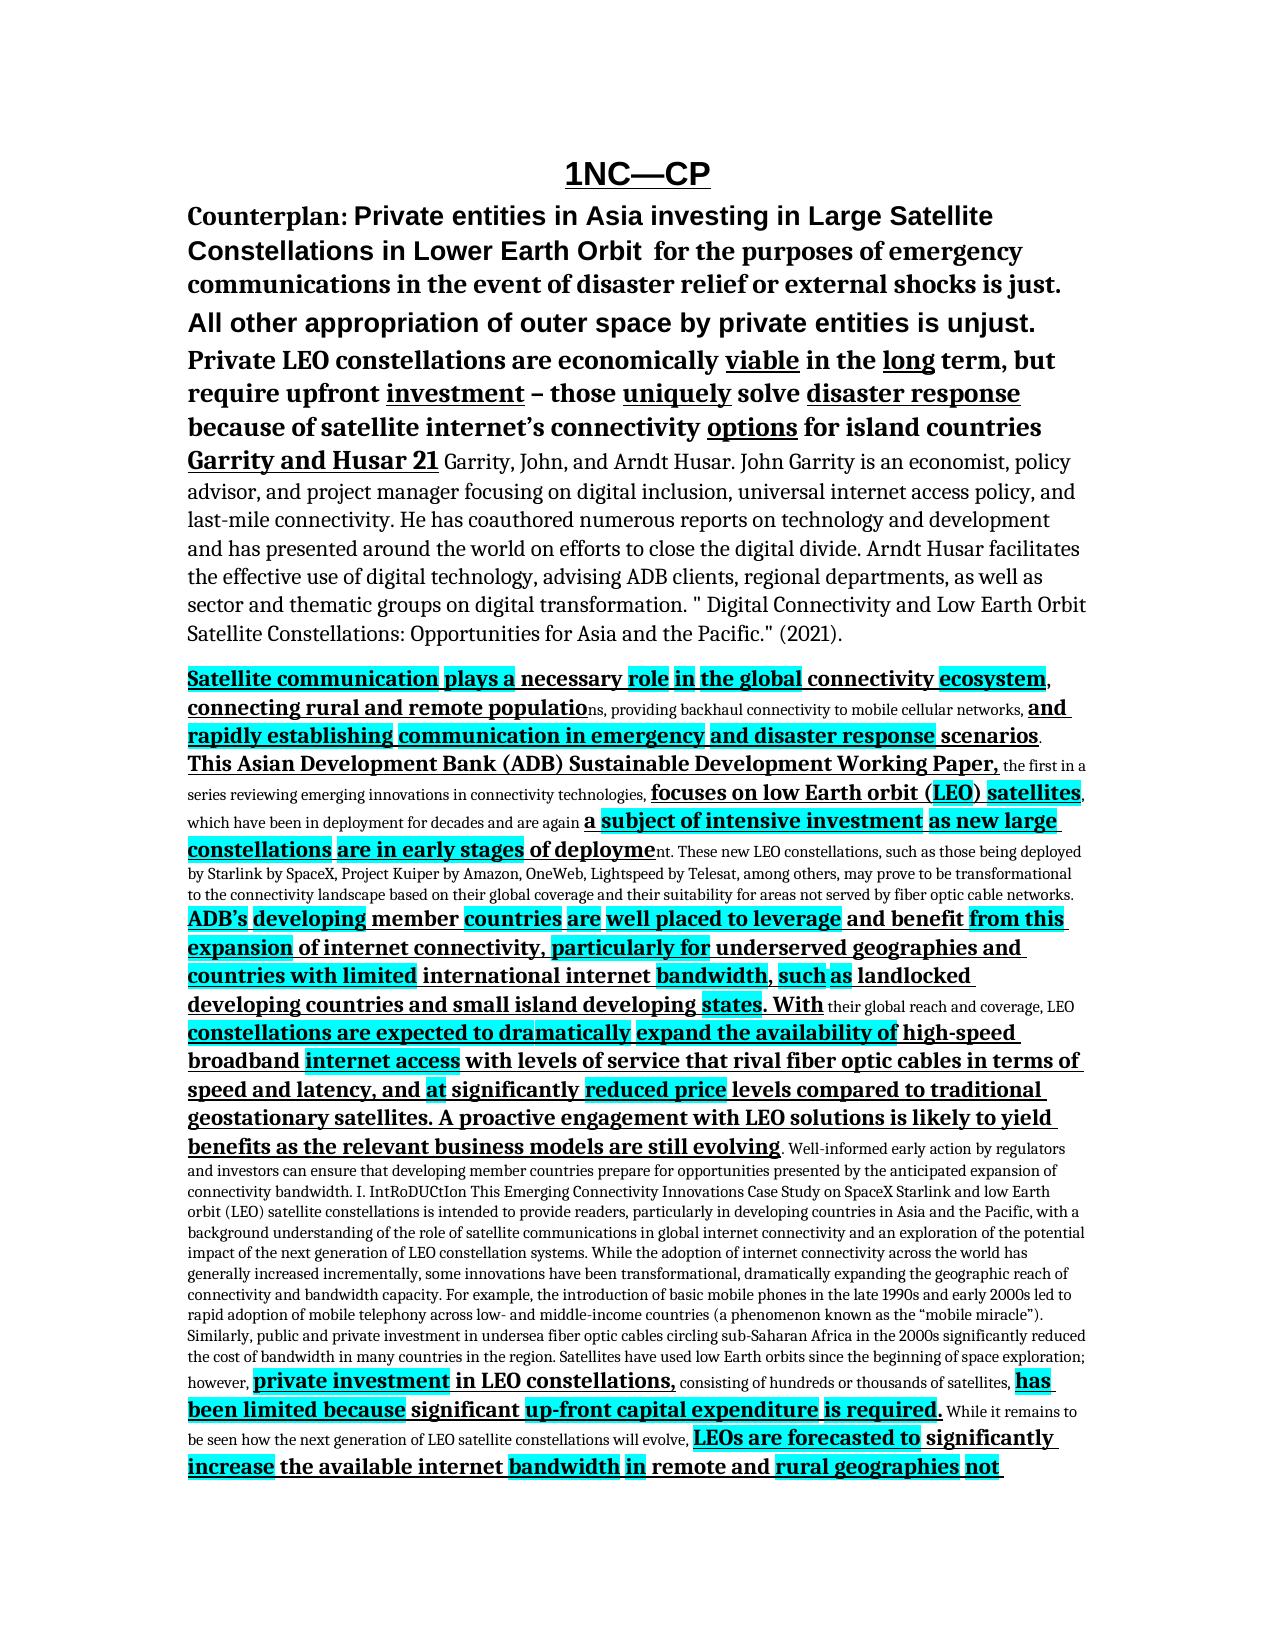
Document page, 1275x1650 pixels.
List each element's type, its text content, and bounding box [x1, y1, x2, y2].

text Garrity and Husar 21 Garrity, John, and Arndt Husar. John Garrity is an economist, policy advisor, and project manager focusing on digital inclusion, universal internet access policy, and last-mile connectivity. He has coauthored numerous reports on technology and development and has presented around the world on efforts to close the digital divide. Arndt Husar facilitates the effective use of digital technology, advising ADB clients, regional departments, as well as sector and thematic groups on digital transformation. " Digital Connectivity and Low Earth Orbit Satellite Constellations: Opportunities for Asia and the Pacific." (2021). [187, 445, 1087, 647]
subtitle 1NC—CP [187, 154, 1087, 193]
subtitle All other appropriation of outer space by private entities is unjust. [187, 307, 1087, 338]
subtitle Private LEO constellations are economically viable in the long term, but require upfront investment – those uniquely solve disaster response because of satellite internet’s connectivity options for island countries [187, 345, 1087, 443]
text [187, 666, 1087, 1480]
subtitle Counterplan: Private entities in Asia investing in Large Satellite Constellations in Lower Earth Orbit for the purposes of emergency communications in the event of disaster relief or external shocks is just. [187, 200, 1087, 300]
